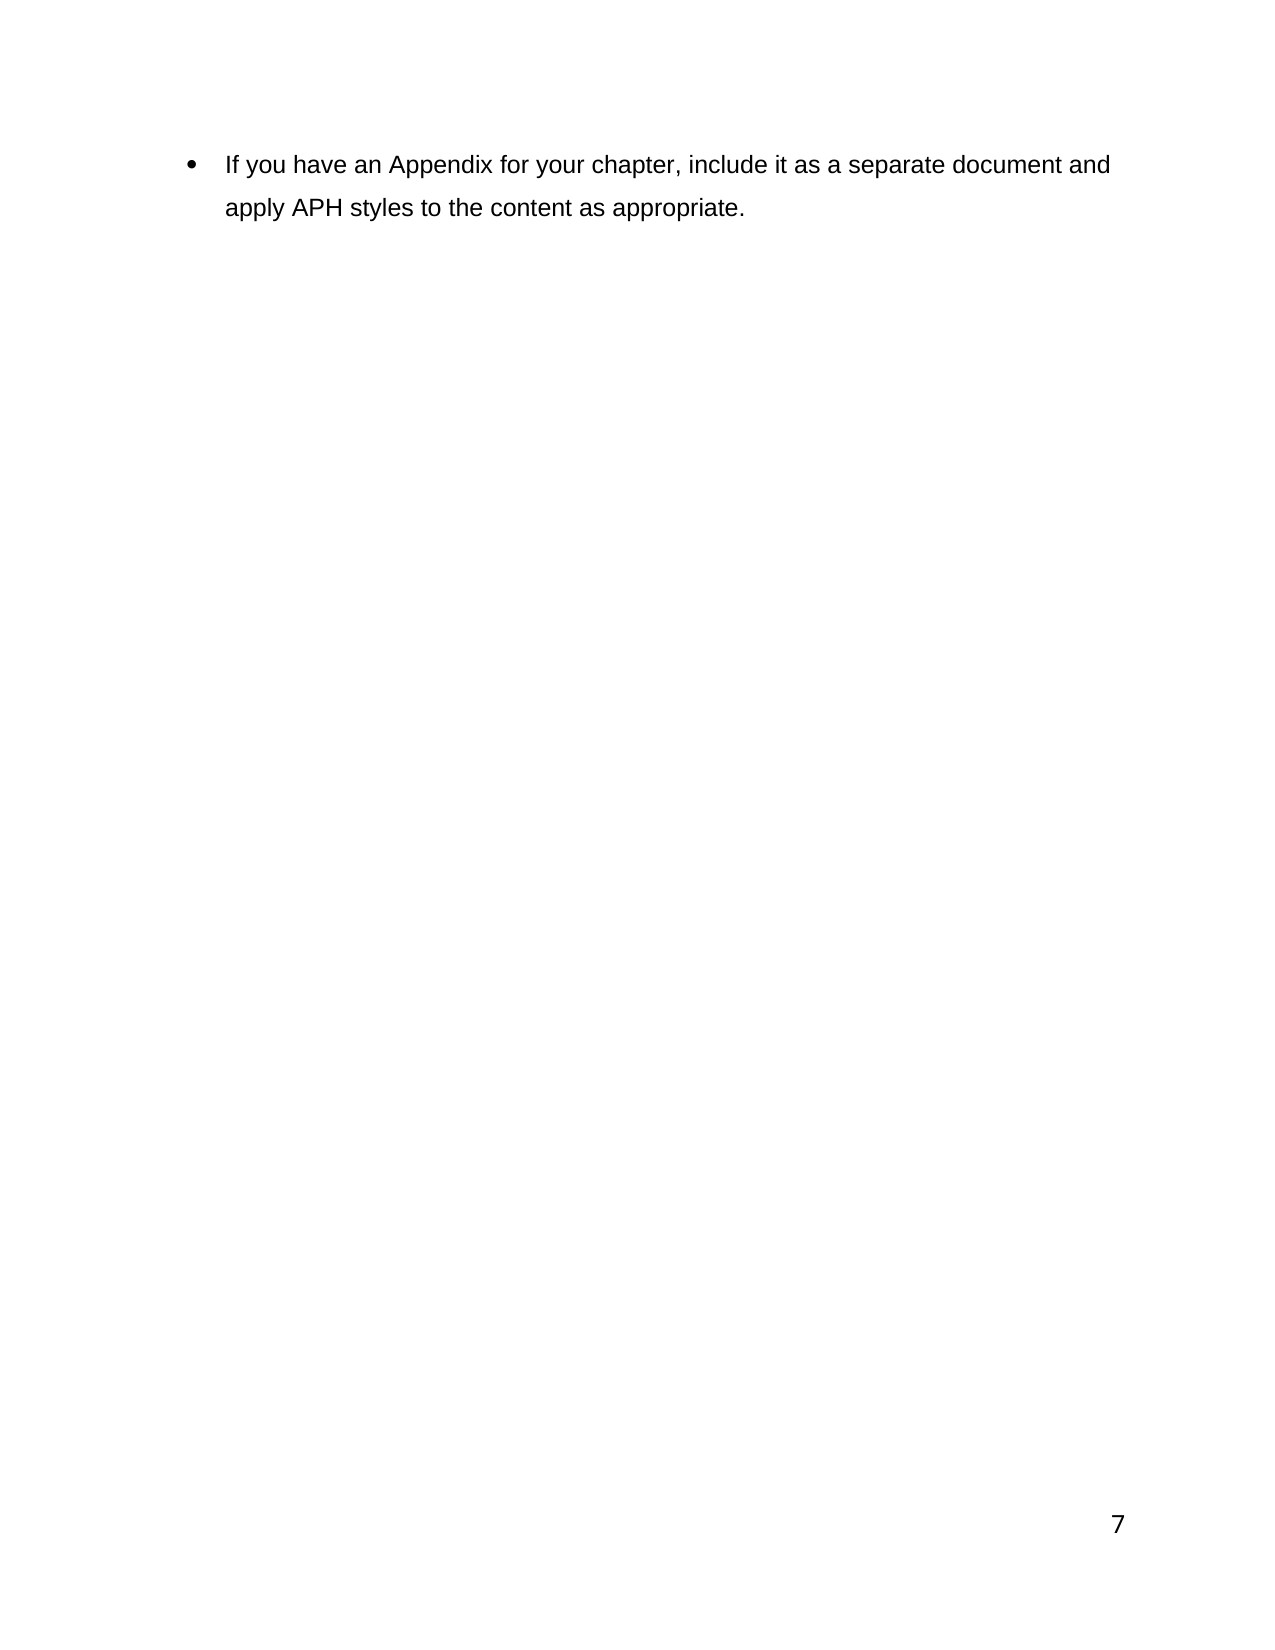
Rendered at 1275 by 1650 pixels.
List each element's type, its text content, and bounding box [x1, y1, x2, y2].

list If you have an Appendix for your chapter, include it as a separate document and apply APH styles to the content as appropriate. [187, 150, 1125, 222]
